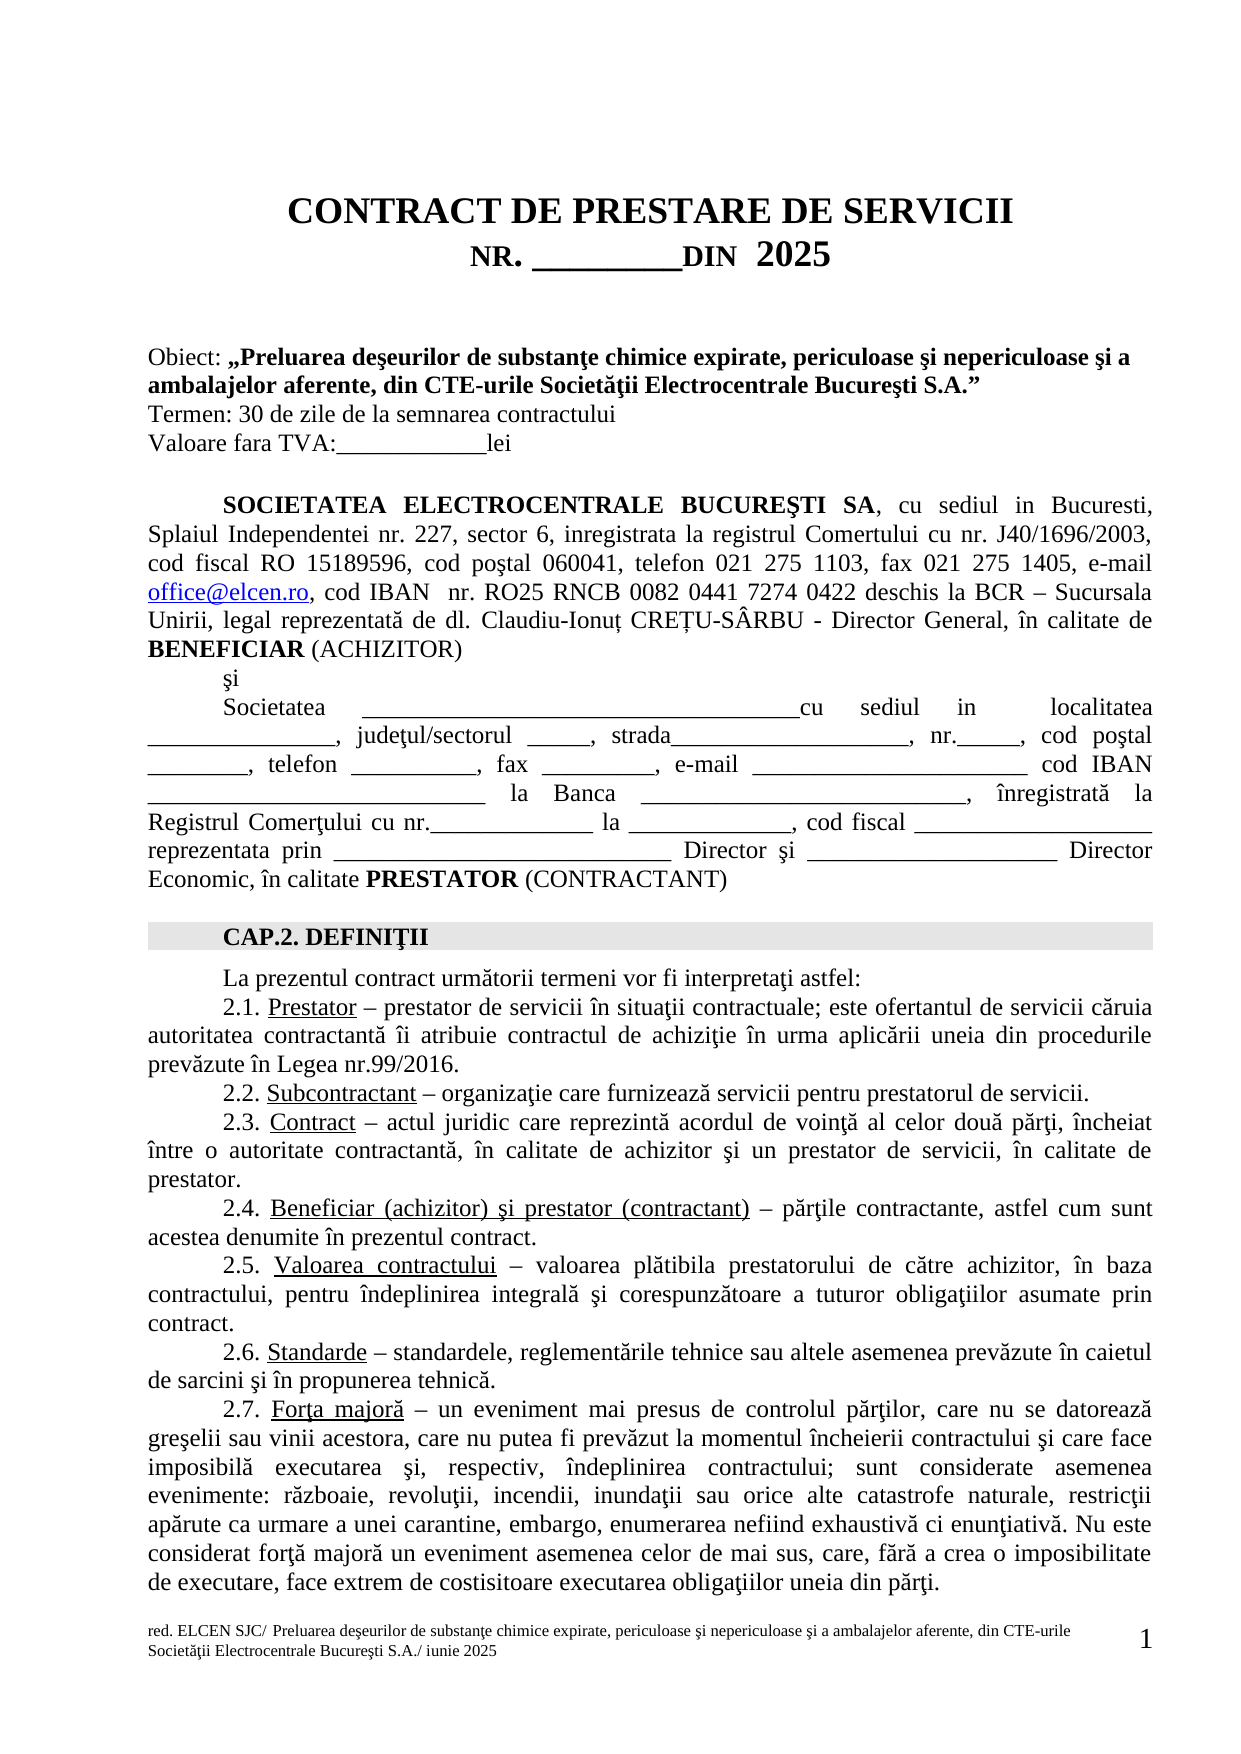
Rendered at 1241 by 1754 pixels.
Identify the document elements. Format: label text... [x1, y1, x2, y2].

text SOCIETATEA ELECTROCENTRALE BUCUREŞTI SA, cu sediul in Bucuresti, Splaiul Independentei nr. 227, sector 6, inregistrata la registrul Comertului cu nr. J40/1696/2003, cod fiscal RO 15189596, cod poştal 060041, telefon 021 275 1103, fax 021 275 1405, e-mail office@elcen.ro, cod IBAN nr. RO25 RNCB 0082 0441 7274 0422 deschis la BCR – Sucursala Unirii, legal reprezentată de dl. Claudiu-Ionuț CREȚU-SÂRBU - Director General, în calitate de BENEFICIAR (ACHIZITOR) [148, 490, 1153, 663]
text Obiect: „Preluarea deşeurilor de substanţe chimice expirate, periculoase şi nepericuloase şi a ambalajelor aferente, din CTE-urile Societăţii Electrocentrale Bucureşti S.A.” [148, 342, 1153, 399]
text 2.3. Contract – actul juridic care reprezintă acordul de voinţă al celor două părţi, încheiat între o autoritate contractantă, în calitate de achizitor şi un prestator de servicii, în calitate de prestator. [148, 1107, 1153, 1193]
text Valoare fara TVA:____________lei [148, 428, 1153, 457]
subtitle CAP.2. DEFINIŢII [148, 922, 1153, 950]
text Termen: 30 de zile de la semnarea contractului [148, 399, 1153, 428]
text 2.5. Valoarea contractului – valoarea plătibila prestatorului de către achizitor, în baza contractului, pentru îndeplinirea integrală şi corespunzătoare a tuturor obligaţiilor asumate prin contract. [148, 1250, 1153, 1337]
text nr. ________din 2025 [148, 232, 1153, 275]
text CONTRACT DE PRESTARE DE SERVICII [148, 188, 1153, 232]
text 2.1. Prestator – prestator de servicii în situaţii contractuale; este ofertantul de servicii căruia autoritatea contractantă îi atribuie contractul de achiziţie în urma aplicării uneia din procedurile prevăzute în Legea nr.99/2016. [148, 992, 1153, 1078]
text 2.2. Subcontractant – organizaţie care furnizează servicii pentru prestatorul de servicii. [148, 1078, 1153, 1107]
text 2.7. Forţa majoră – un eveniment mai presus de controlul părţilor, care nu se datorează greşelii sau vinii acestora, care nu putea fi prevăzut la momentul încheierii contractului şi care face imposibilă executarea şi, respectiv, îndeplinirea contractului; sunt considerate asemenea evenimente: războaie, revoluţii, incendii, inundaţii sau orice alte catastrofe naturale, restricţii apărute ca urmare a unei carantine, embargo, enumerarea nefiind exhaustivă ci enunţiativă. Nu este considerat forţă majoră un eveniment asemenea celor de mai sus, care, fără a crea o imposibilitate de executare, face extrem de costisitoare executarea obligaţiilor uneia din părţi. [148, 1394, 1153, 1595]
text 2.6. Standarde – standardele, reglementările tehnice sau altele asemenea prevăzute în caietul de sarcini şi în propunerea tehnică. [148, 1337, 1153, 1394]
text La prezentul contract următorii termeni vor fi interpretaţi astfel: [148, 963, 1153, 992]
text şi [148, 663, 1153, 692]
text 2.4. Beneficiar (achizitor) şi prestator (contractant) – părţile contractante, astfel cum sunt acestea denumite în prezentul contract. [148, 1193, 1153, 1250]
text Societatea ___________________________________cu sediul in localitatea _______________, judeţul/sectorul _____, strada___________________, nr._____, cod poştal ________, telefon __________, fax _________, e-mail ______________________ cod IBAN ___________________________ la Banca __________________________, înregistrată la Registrul Comerţului cu nr._____________ la _____________, cod fiscal ___________________ reprezentata prin ___________________________ Director şi ____________________ Director Economic, în calitate PRESTATOR (CONTRACTANT) [148, 692, 1153, 893]
